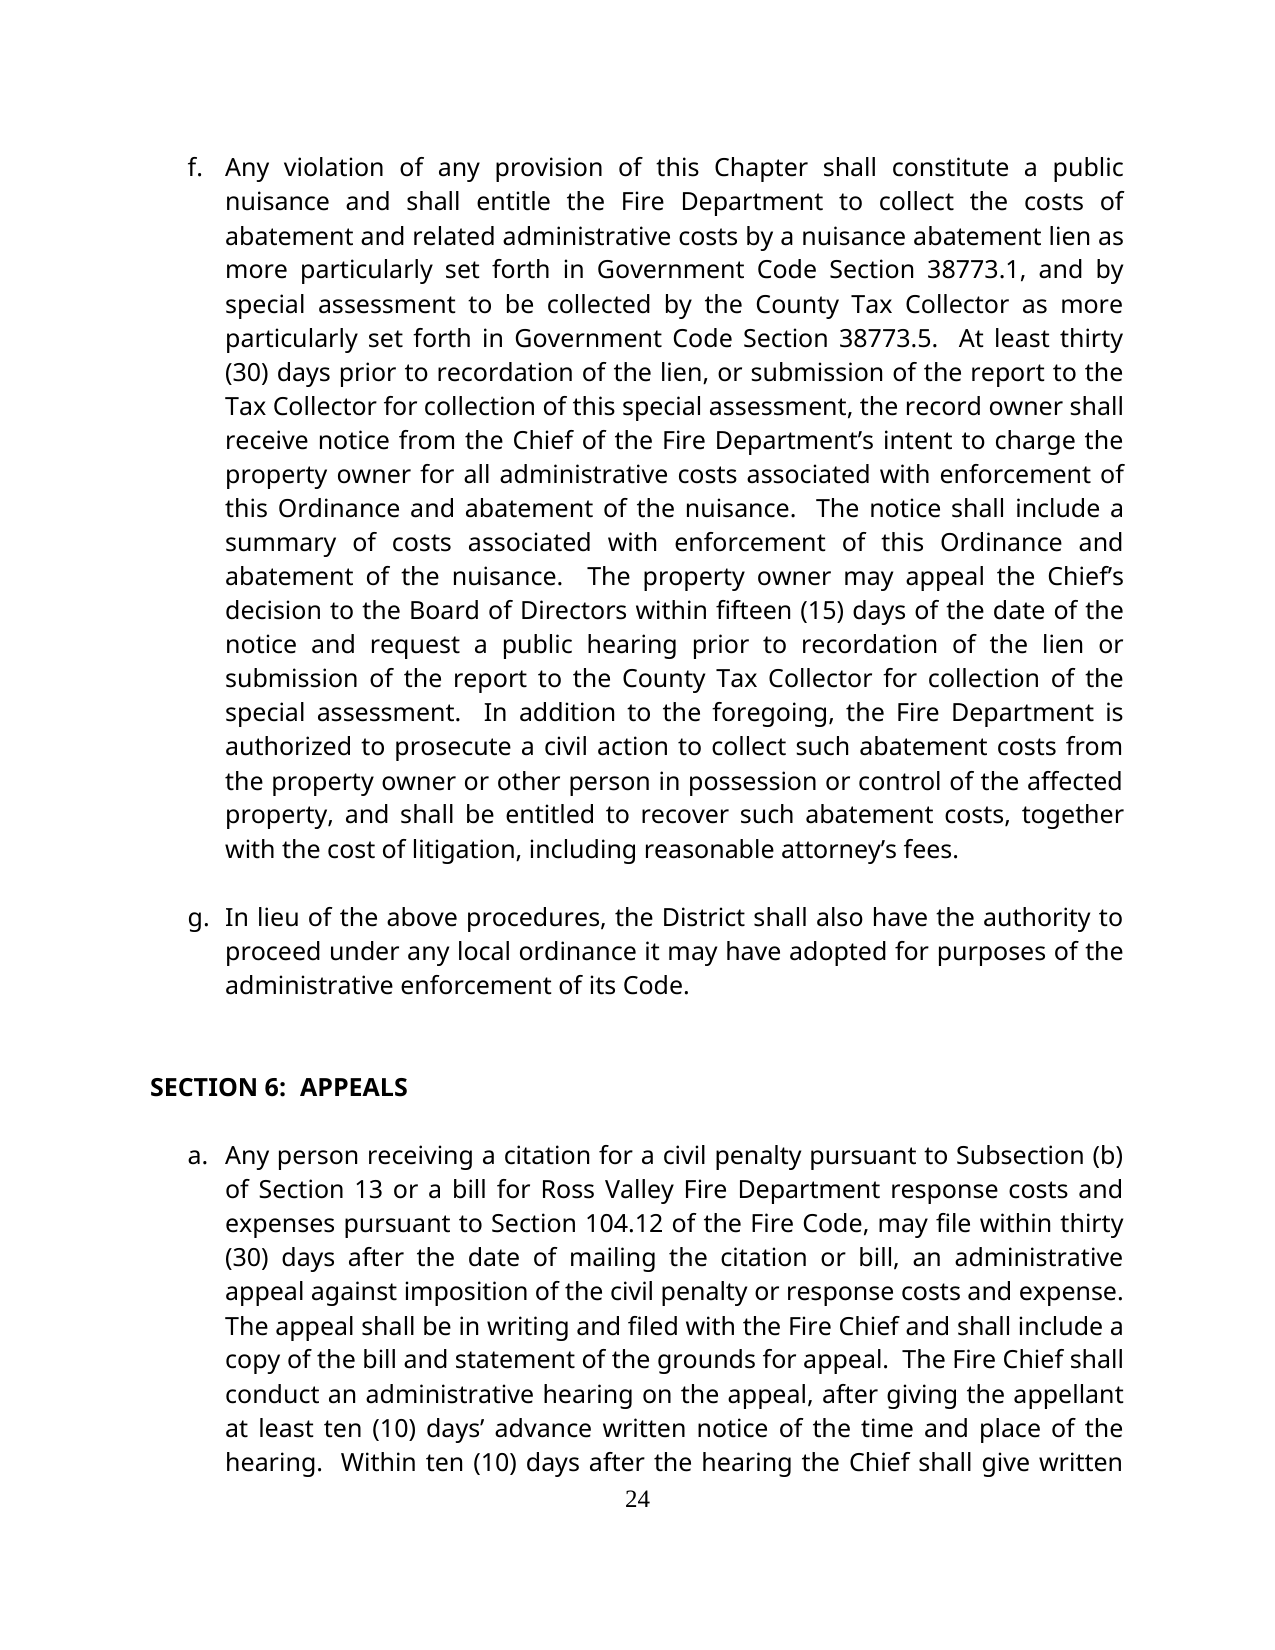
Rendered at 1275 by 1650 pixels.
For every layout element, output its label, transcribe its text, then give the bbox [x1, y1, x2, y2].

text SECTION 6: APPEALS [150, 1070, 1125, 1104]
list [187, 1138, 1125, 1478]
list Any violation of any provision of this Chapter shall constitute a public nuisance and shall entitle the Fire Department to collect the costs of abatement and related administrative costs by a nuisance abatement lien as more particularly set forth in Government Code Section 38773.1, and by special assessment to be collected by the County Tax Collector as more particularly set forth in Government Code Section 38773.5. At least thirty (30) days prior to recordation of the lien, or submission of the report to the Tax Collector for collection of this special assessment, the record owner shall receive notice from the Chief of the Fire Department’s intent to charge the property owner for all administrative costs associated with enforcement of this Ordinance and abatement of the nuisance. The notice shall include a summary of costs associated with enforcement of this Ordinance and abatement of the nuisance. The property owner may appeal the Chief’s decision to the Board of Directors within fifteen (15) days of the date of the notice and request a public hearing prior to recordation of the lien or submission of the report to the County Tax Collector for collection of the special assessment. In addition to the foregoing, the Fire Department is authorized to prosecute a civil action to collect such abatement costs from the property owner or other person in possession or control of the affected property, and shall be entitled to recover such abatement costs, together with the cost of litigation, including reasonable attorney’s fees. [187, 150, 1125, 865]
list In lieu of the above procedures, the District shall also have the authority to proceed under any local ordinance it may have adopted for purposes of the administrative enforcement of its Code. [187, 899, 1125, 1002]
